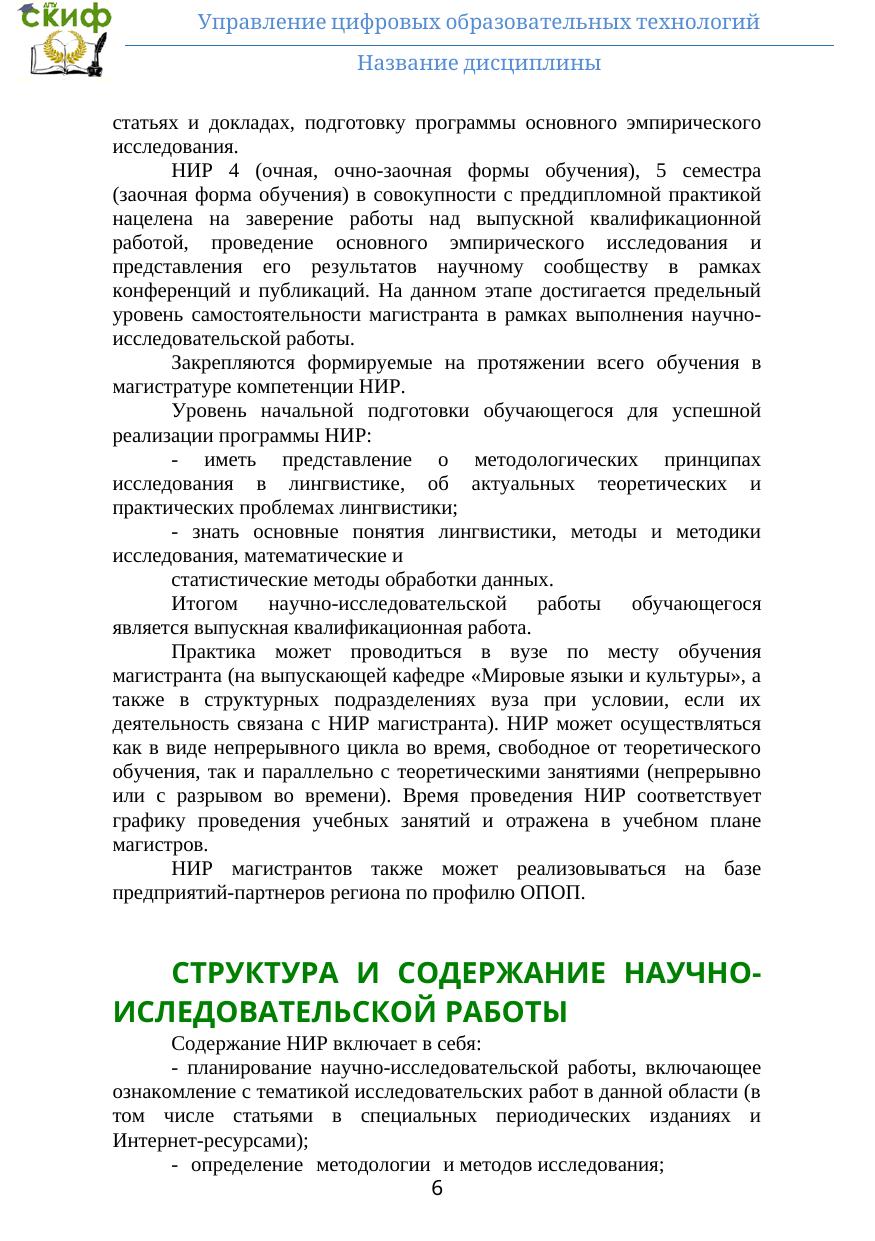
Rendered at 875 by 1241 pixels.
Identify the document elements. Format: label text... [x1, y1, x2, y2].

picture [16, 0, 114, 82]
text - планирование научно-исследовательской работы, включающее ознакомление с тематикой исследовательских работ в данной области (в том числе статьями в специальных периодических изданиях и Интернет-ресурсами); [112, 1055, 762, 1152]
text Уровень начальной подготовки обучающегося для успешной реализации программы НИР: [112, 398, 762, 447]
text - иметь представление о методологических принципах исследования в лингвистике, об актуальных теоретических и практических проблемах лингвистики; [112, 447, 762, 519]
text НИР магистрантов также может реализовываться на базе предприятий-партнеров региона по профилю ОПОП. [112, 856, 762, 904]
text - определение методологии и методов исследования; [112, 1152, 762, 1176]
text Содержание НИР включает в себя: [112, 1031, 762, 1055]
text Практика может проводиться в вузе по месту обучения магистранта (на выпускающей кафедре «Мировые языки и культуры», а также в структурных подразделениях вуза при условии, если их деятельность связана с НИР магистранта). НИР может осуществляться как в виде непрерывного цикла во время, свободное от теоретического обучения, так и параллельно с теоретическими занятиями (непрерывно или с разрывом во времени). Время проведения НИР соответствует графику проведения учебных занятий и отражена в учебном плане магистров. [112, 639, 762, 856]
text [112, 110, 762, 158]
text статистические методы обработки данных. [112, 567, 762, 591]
text НИР 4 (очная, очно-заочная формы обучения), 5 семестра (заочная форма обучения) в совокупности с преддипломной практикой нацелена на заверение работы над выпускной квалификационной работой, проведение основного эмпирического исследования и представления его результатов научному сообществу в рамках конференций и публикаций. На данном этапе достигается предельный уровень самостоятельности магистранта в рамках выполнения научно-исследовательской работы. [112, 158, 762, 350]
text Закрепляются формируемые на протяжении всего обучения в магистратуре компетенции НИР. [112, 350, 762, 398]
text СТРУКТУРА И СОДЕРЖАНИЕ НАУЧНО-ИСЛЕДОВАТЕЛЬСКОЙ РАБОТЫ [112, 952, 762, 1031]
text Итогом научно-исследовательской работы обучающегося является выпускная квалификационная работа. [112, 591, 762, 639]
text - знать основные понятия лингвистики, методы и методики исследования, математические и [112, 519, 762, 567]
